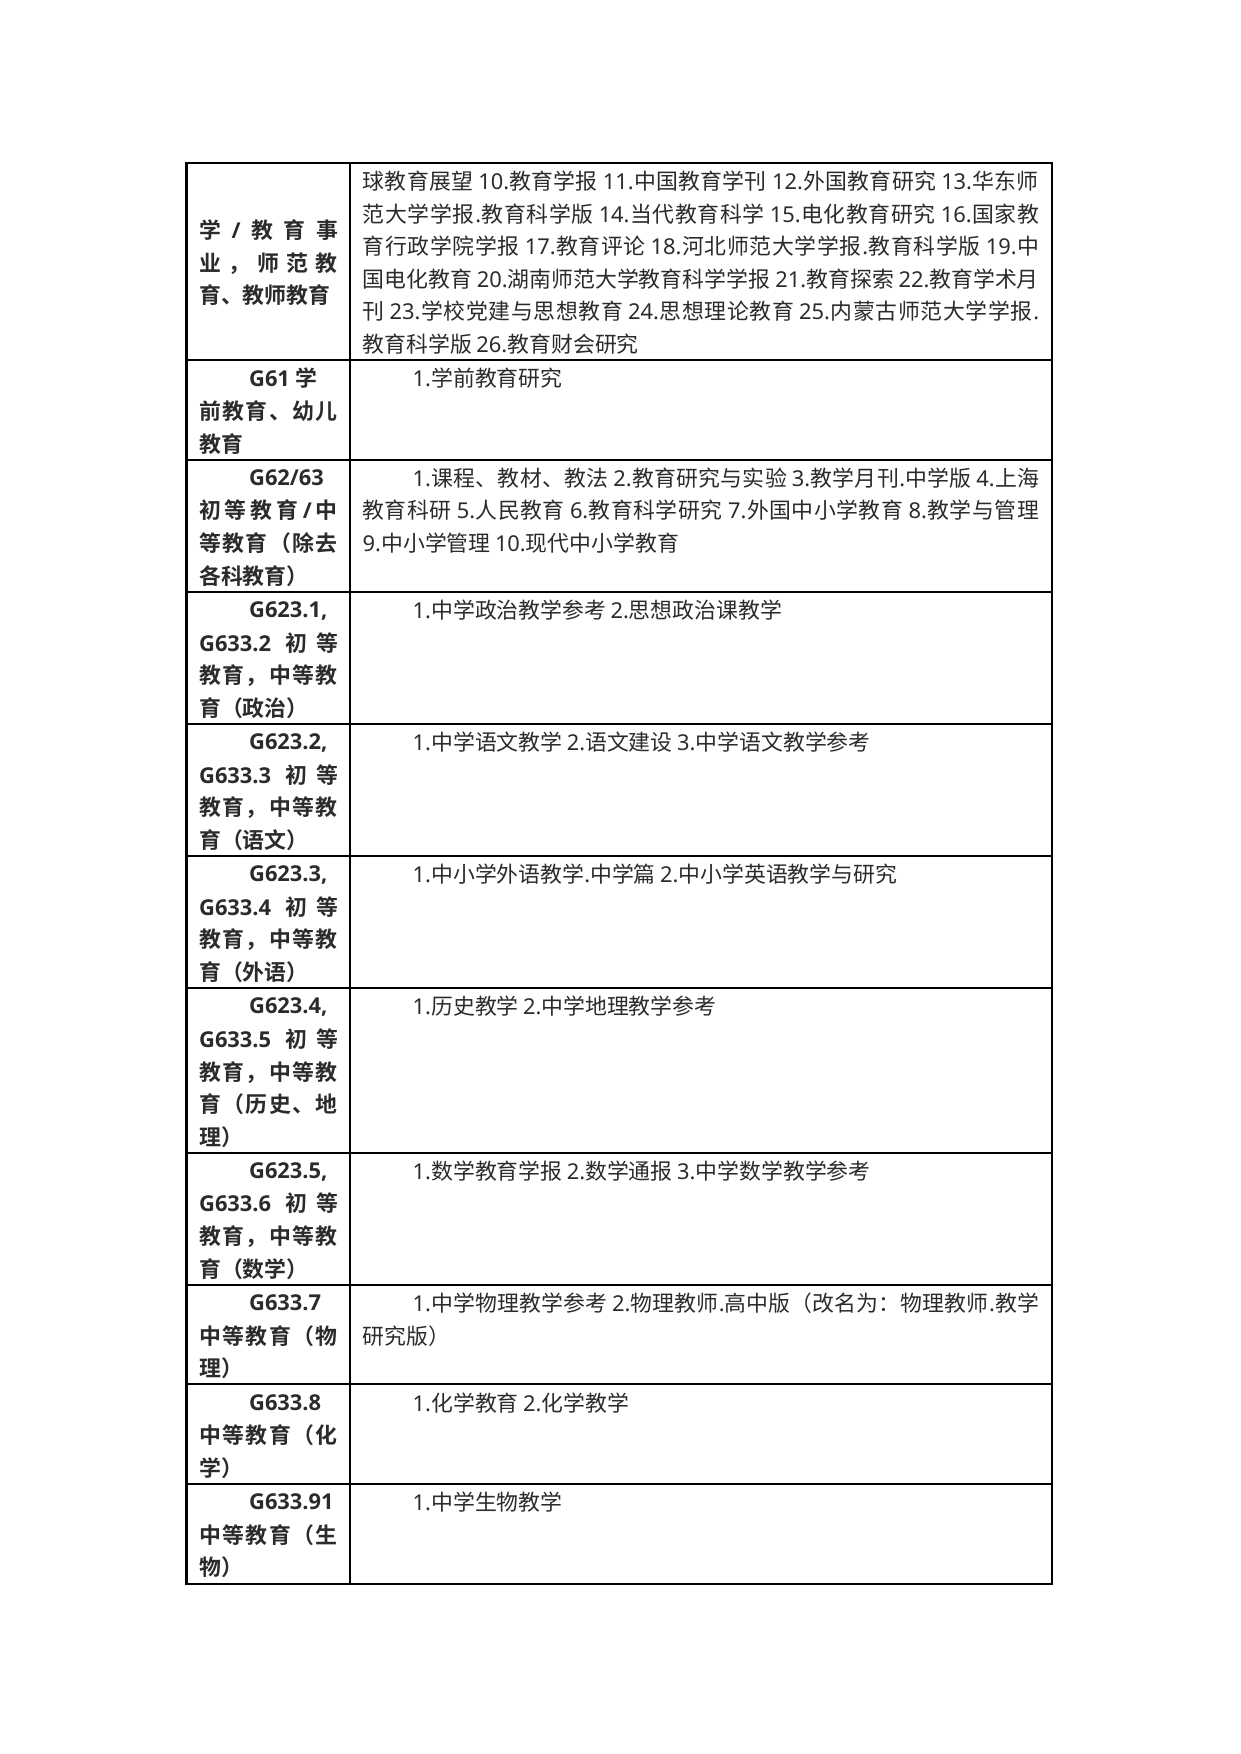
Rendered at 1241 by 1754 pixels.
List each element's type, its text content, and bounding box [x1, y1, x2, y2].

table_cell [188, 164, 349, 359]
table_cell G62/63 初等教育/中等教育（除去各科教育） [188, 461, 349, 591]
table_cell G623.3,G633.4初等教育，中等教育（外语） [188, 857, 349, 987]
table_cell G623.4,G633.5初等教育，中等教育（历史、地理） [188, 989, 349, 1152]
table_cell 1.中学物理教学参考2.物理教师.高中版（改名为：物理教师.教学研究版） [351, 1286, 1051, 1383]
table_cell 1.数学教育学报2.数学通报3.中学数学教学参考 [351, 1154, 1051, 1284]
table_cell 1.历史教学2.中学地理教学参考 [351, 989, 1051, 1152]
table_cell G623.1,G633.2初等教育，中等教育（政治） [188, 593, 349, 723]
table_cell 1.学前教育研究 [351, 361, 1051, 459]
table_cell 1.中小学外语教学.中学篇2.中小学英语教学与研究 [351, 857, 1051, 987]
table_cell 1.课程、教材、教法2.教育研究与实验3.教学月刊.中学版4.上海教育科研5.人民教育6.教育科学研究7.外国中小学教育8.教学与管理9.中小学管理10.现代中小学教育 [351, 461, 1051, 591]
table_cell G61 学前教育、幼儿教育 [188, 361, 349, 459]
table_cell G633.8中等教育（化学） [188, 1385, 349, 1483]
table_cell 1.中学政治教学参考2.思想政治课教学 [351, 593, 1051, 723]
table_cell 1.化学教育2.化学教学 [351, 1385, 1051, 1483]
table_cell G633.7中等教育（物理） [188, 1286, 349, 1383]
table_cell G623.2,G633.3初等教育，中等教育（语文） [188, 725, 349, 855]
table_cell G633.91中等教育（生物） [188, 1485, 349, 1582]
table_cell 1.中学语文教学2.语文建设3.中学语文教学参考 [351, 725, 1051, 855]
table_cell G623.5,G633.6初等教育，中等教育（数学） [188, 1154, 349, 1284]
table_cell 1.中学生物教学 [351, 1485, 1051, 1582]
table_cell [351, 164, 1051, 359]
